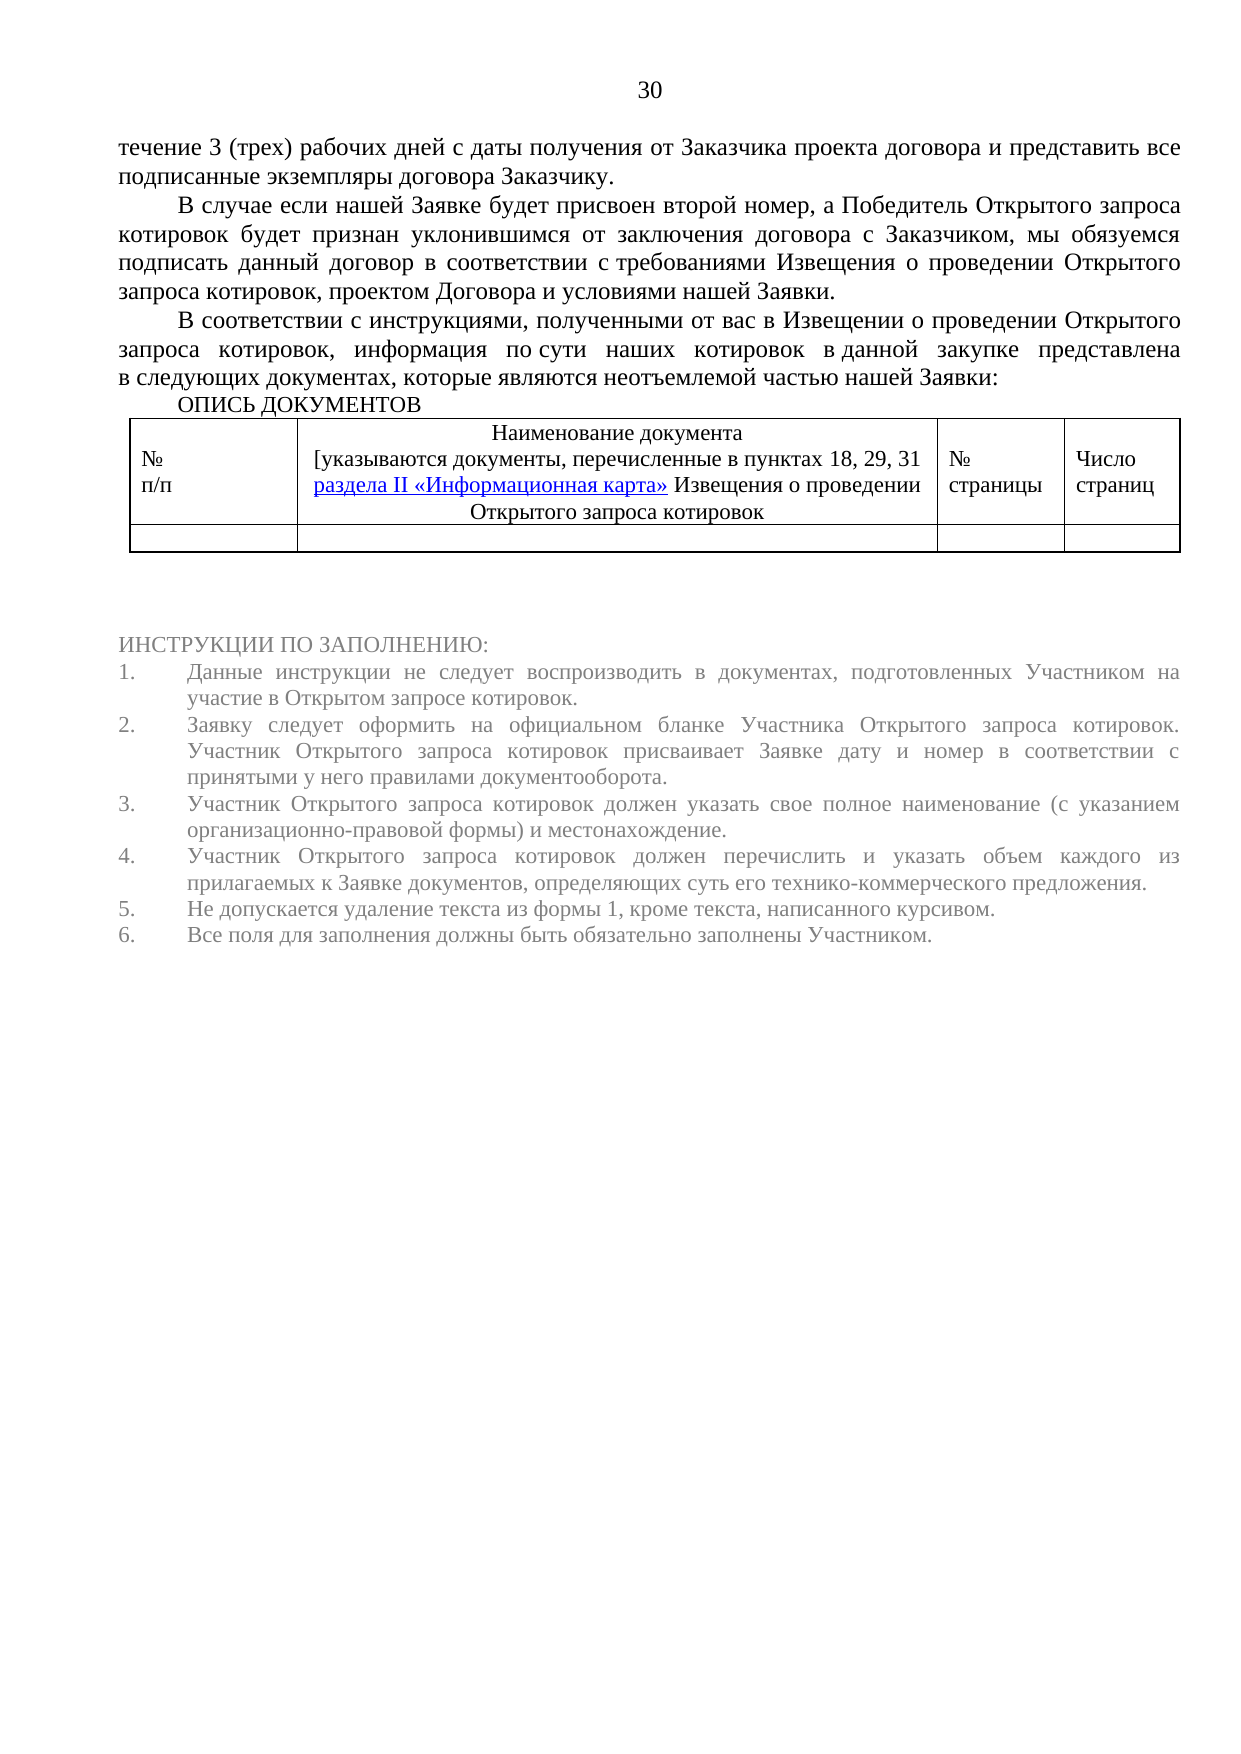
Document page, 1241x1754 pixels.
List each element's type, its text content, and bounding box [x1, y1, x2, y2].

text ОПИСЬ ДОКУМЕНТОВ [118, 391, 1181, 418]
text ИНСТРУКЦИИ ПО ЗАПОЛНЕНИЮ: [118, 632, 1181, 658]
list Данные инструкции не следует воспроизводить в документах, подготовленных Участником на участие в Открытом запросе котировок. [118, 658, 1181, 711]
list Участник Открытого запроса котировок должен указать свое полное наименование (с указанием организационно-правовой формы) и местонахождение. [118, 790, 1181, 842]
list Заявку следует оформить на официальном бланке Участника Открытого запроса котировок. Участник Открытого запроса котировок присваивает Заявке дату и номер в соответствии с принятыми у него правилами документооборота. [118, 711, 1181, 790]
table_header № страницы [938, 419, 1064, 524]
table_cell [938, 525, 1064, 551]
text В случае если нашей Заявке будет присвоен второй номер, а Победитель Открытого запроса котировок будет признан уклонившимся от заключения договора с Заказчиком, мы обязуемся подписать данный договор в соответствии с требованиями Извещения о проведении Открытого запроса котировок, проектом Договора и условиями нашей Заявки. [118, 190, 1181, 305]
table_cell [1065, 525, 1179, 551]
table_cell [131, 525, 297, 551]
list Не допускается удаление текста из формы 1, кроме текста, написанного курсивом. [118, 895, 1181, 921]
text В соответствии с инструкциями, полученными от вас в Извещении о проведении Открытого запроса котировок, информация по сути наших котировок в данной закупке представлена в следующих документах, которые являются неотъемлемой частью нашей Заявки: [118, 305, 1181, 391]
table_header Число страниц [1065, 419, 1179, 524]
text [118, 132, 1181, 190]
list Все поля для заполнения должны быть обязательно заполнены Участником. [118, 921, 1181, 948]
table_header Наименование документа [указываются документы, перечисленные в пунктах 18, 29, 31 раздела II «Информационная карта» Извещения о проведении Открытого запроса котировок [298, 419, 937, 524]
table_header № п/п [131, 419, 297, 524]
list Участник Открытого запроса котировок должен перечислить и указать объем каждого из прилагаемых к Заявке документов, определяющих суть его технико-коммерческого предложения. [118, 842, 1181, 895]
table_cell [298, 525, 937, 551]
